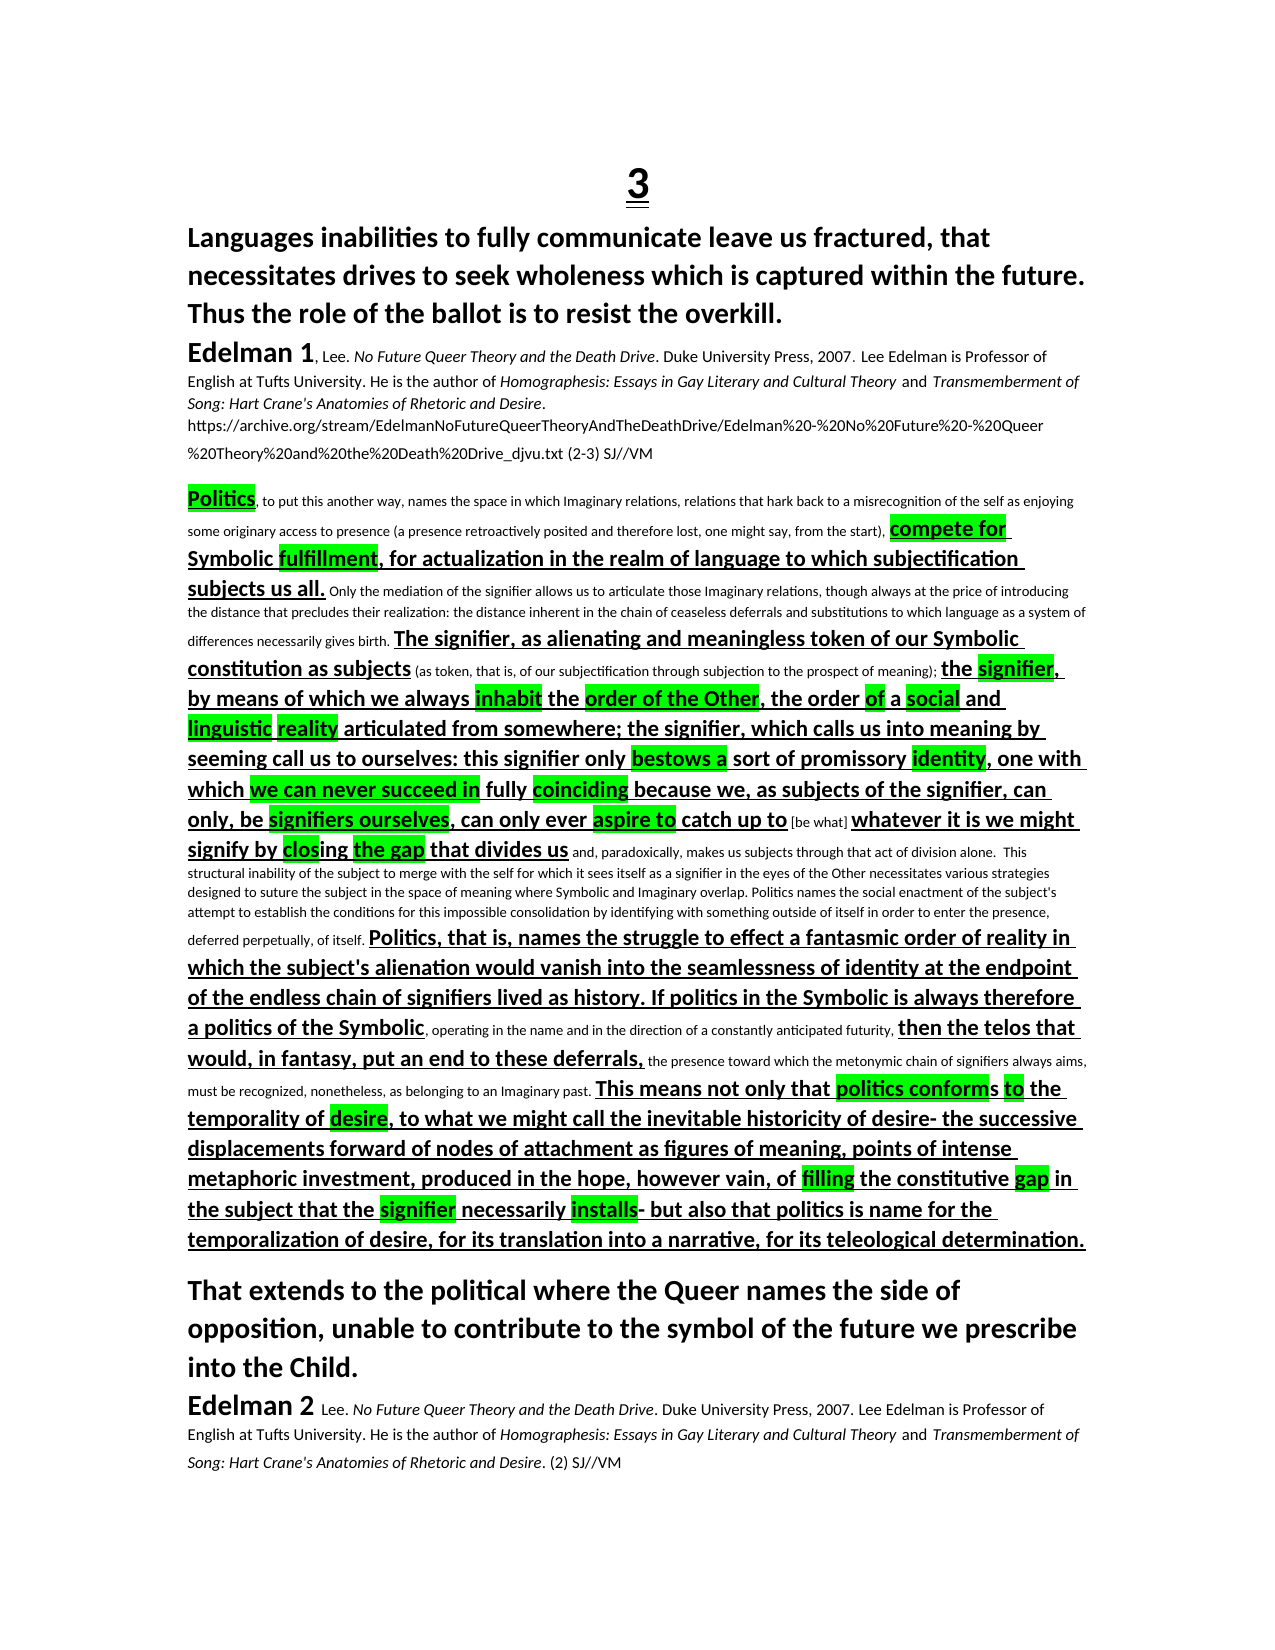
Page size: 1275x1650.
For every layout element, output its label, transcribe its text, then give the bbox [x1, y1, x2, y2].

subtitle That extends to the political where the Queer names the side of opposition, unable to contribute to the symbol of the future we prescribe into the Child. [187, 1272, 1087, 1384]
text Politics, to put this another way, names the space in which Imaginary relations, relations that hark back to a misrecognition of the self as enjoying some originary access to presence (a presence retroactively posited and therefore lost, one might say, from the start), compete for Symbolic fulfillment, for actualization in the realm of language to which subjectification subjects us all. Only the mediation of the signifier allows us to articulate those Imaginary relations, though always at the price of introducing the distance that precludes their realization: the distance inherent in the chain of ceaseless deferrals and substitutions to which language as a system of differences necessarily gives birth. The signifier, as alienating and meaningless token of our Symbolic constitution as subjects (as token, that is, of our subjectification through subjection to the prospect of meaning); the signifier, by means of which we always inhabit the order of the Other, the order of a social and linguistic reality articulated from somewhere; the signifier, which calls us into meaning by seeming call us to ourselves: this signifier only bestows a sort of promissory identity, one with which we can never succeed in fully coinciding because we, as subjects of the signifier, can only, be signifiers ourselves, can only ever aspire to catch up to [be what] whatever it is we might signify by closing the gap that divides us and, paradoxically, makes us subjects through that act of division alone. This structural inability of the subject to merge with the self for which it sees itself as a signifier in the eyes of the Other necessitates various strategies designed to suture the subject in the space of meaning where Symbolic and Imaginary overlap. Politics names the social enactment of the subject's attempt to establish the conditions for this impossible consolidation by identifying with something outside of itself in order to enter the presence, deferred perpetually, of itself. Politics, that is, names the struggle to effect a fantasmic order of reality in which the subject's alienation would vanish into the seamlessness of identity at the endpoint of the endless chain of signifiers lived as history. If politics in the Symbolic is always therefore a politics of the Symbolic, operating in the name and in the direction of a constantly anticipated futurity, then the telos that would, in fantasy, put an end to these deferrals, the presence toward which the metonymic chain of signifiers always aims, must be recognized, nonetheless, as belonging to an Imaginary past. This means not only that politics conforms to the temporality of desire, to what we might call the inevitable historicity of desire- the successive displacements forward of nodes of attachment as figures of meaning, points of intense metaphoric investment, produced in the hope, however vain, of filling the constitutive gap in the subject that the signifier necessarily installs- but also that politics is name for the temporalization of desire, for its translation into a narrative, for its teleological determination. [187, 484, 1087, 769]
subtitle 3 [187, 154, 1087, 210]
text Edelman 1, Lee. No Future Queer Theory and the Death Drive. Duke University Press, 2007. Lee Edelman is Professor of English at Tufts University. He is the author of Homographesis: Essays in Gay Literary and Cultural Theory and Transmemberment of Song: Hart Crane's Anatomies of Rhetoric and Desire. https://archive.org/stream/EdelmanNoFutureQueerTheoryAndTheDeathDrive/Edelman%20-%20No%20Future%20-%20Queer%20Theory%20and%20the%20Death%20Drive_djvu.txt (2-3) SJ//VM [187, 334, 1087, 465]
text Politics, to put this another way, names the space in which Imaginary relations, relations that hark back to a misrecognition of the self as enjoying some originary access to presence (a presence retroactively posited and therefore lost, one might say, from the start), compete for Symbolic fulfillment, for actualization in the realm of language to which subjectification subjects us all. Only the mediation of the signifier allows us to articulate those Imaginary relations, though always at the price of introducing the distance that precludes their realization: the distance inherent in the chain of ceaseless deferrals and substitutions to which language as a system of differences necessarily gives birth. The signifier, as alienating and meaningless token of our Symbolic constitution as subjects (as token, that is, of our subjectification through subjection to the prospect of meaning); the signifier, by means of which we always inhabit the order of the Other, the order of a social and linguistic reality articulated from somewhere; the signifier, which calls us into meaning by seeming call us to ourselves: this signifier only bestows a sort of promissory identity, one with which we can never succeed in fully coinciding because we, as subjects of the signifier, can only, be signifiers ourselves, can only ever aspire to catch up to [be what] whatever it is we might signify by closing the gap that divides us and, paradoxically, makes us subjects through that act of division alone. This structural inability of the subject to merge with the self for which it sees itself as a signifier in the eyes of the Other necessitates various strategies designed to suture the subject in the space of meaning where Symbolic and Imaginary overlap. Politics names the social enactment of the subject's attempt to establish the conditions for this impossible consolidation by identifying with something outside of itself in order to enter the presence, deferred perpetually, of itself. Politics, that is, names the struggle to effect a fantasmic order of reality in which the subject's alienation would vanish into the seamlessness of identity at the endpoint of the endless chain of signifiers lived as history. If politics in the Symbolic is always therefore a politics of the Symbolic, operating in the name and in the direction of a constantly anticipated futurity, then the telos that would, in fantasy, put an end to these deferrals, the presence toward which the metonymic chain of signifiers always aims, must be recognized, nonetheless, as belonging to an Imaginary past. This means not only that politics conforms to the temporality of desire, to what we might call the inevitable historicity of desire- the successive displacements forward of nodes of attachment as figures of meaning, points of intense metaphoric investment, produced in the hope, however vain, of filling the constitutive gap in the subject that the signifier necessarily installs- but also that politics is name for the temporalization of desire, for its translation into a narrative, for its teleological determination. [187, 770, 1087, 1253]
text Edelman 2 Lee. No Future Queer Theory and the Death Drive. Duke University Press, 2007. Lee Edelman is Professor of English at Tufts University. He is the author of Homographesis: Essays in Gay Literary and Cultural Theory and Transmemberment of Song: Hart Crane's Anatomies of Rhetoric and Desire. (2) SJ//VM [187, 1387, 1087, 1474]
subtitle Languages inabilities to fully communicate leave us fractured, that necessitates drives to seek wholeness which is captured within the future. Thus the role of the ballot is to resist the overkill. [187, 219, 1087, 331]
